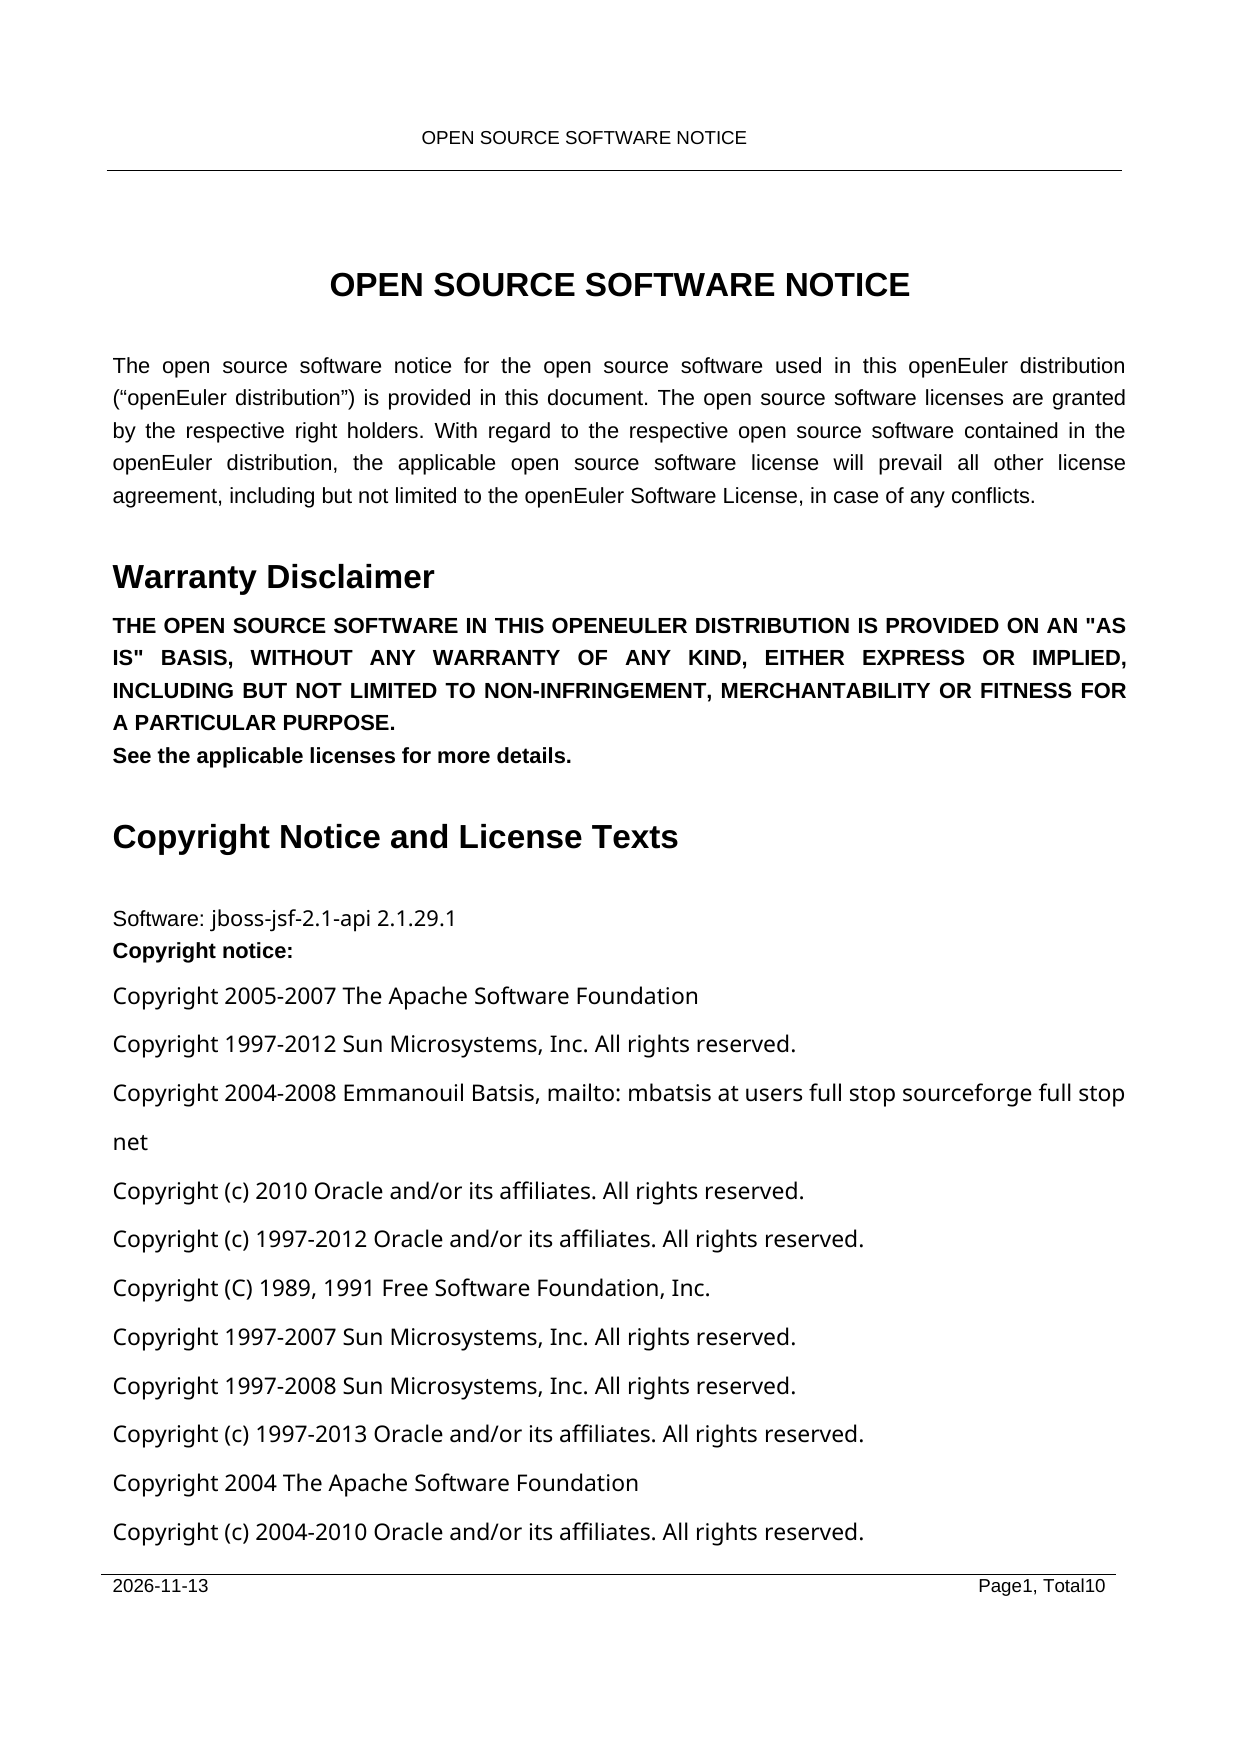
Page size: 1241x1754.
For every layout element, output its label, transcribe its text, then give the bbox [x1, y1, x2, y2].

text Copyright notice: [112, 934, 1128, 966]
text OPEN SOURCE SOFTWARE NOTICE [112, 251, 1128, 316]
text Warranty Disclaimer [112, 544, 1128, 609]
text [112, 979, 1128, 1548]
text The open source software notice for the open source software used in this openEuler distribution (“openEuler distribution”) is provided in this document. The open source software licenses are granted by the respective right holders. With regard to the respective open source software contained in the openEuler distribution, the applicable open source software license will prevail all other license agreement, including but not limited to the openEuler Software License, in case of any conflicts. [112, 349, 1128, 511]
text Copyright Notice and License Texts [112, 804, 1128, 869]
text THE OPEN SOURCE SOFTWARE IN THIS OPENEULER DISTRIBUTION IS PROVIDED ON AN "AS IS" BASIS, WITHOUT ANY WARRANTY OF ANY KIND, EITHER EXPRESS OR IMPLIED, INCLUDING BUT NOT LIMITED TO NON-INFRINGEMENT, MERCHANTABILITY OR FITNESS FOR A PARTICULAR PURPOSE. See the applicable licenses for more details. [112, 609, 1128, 771]
text Software: jboss-jsf-2.1-api 2.1.29.1 [112, 901, 1128, 934]
